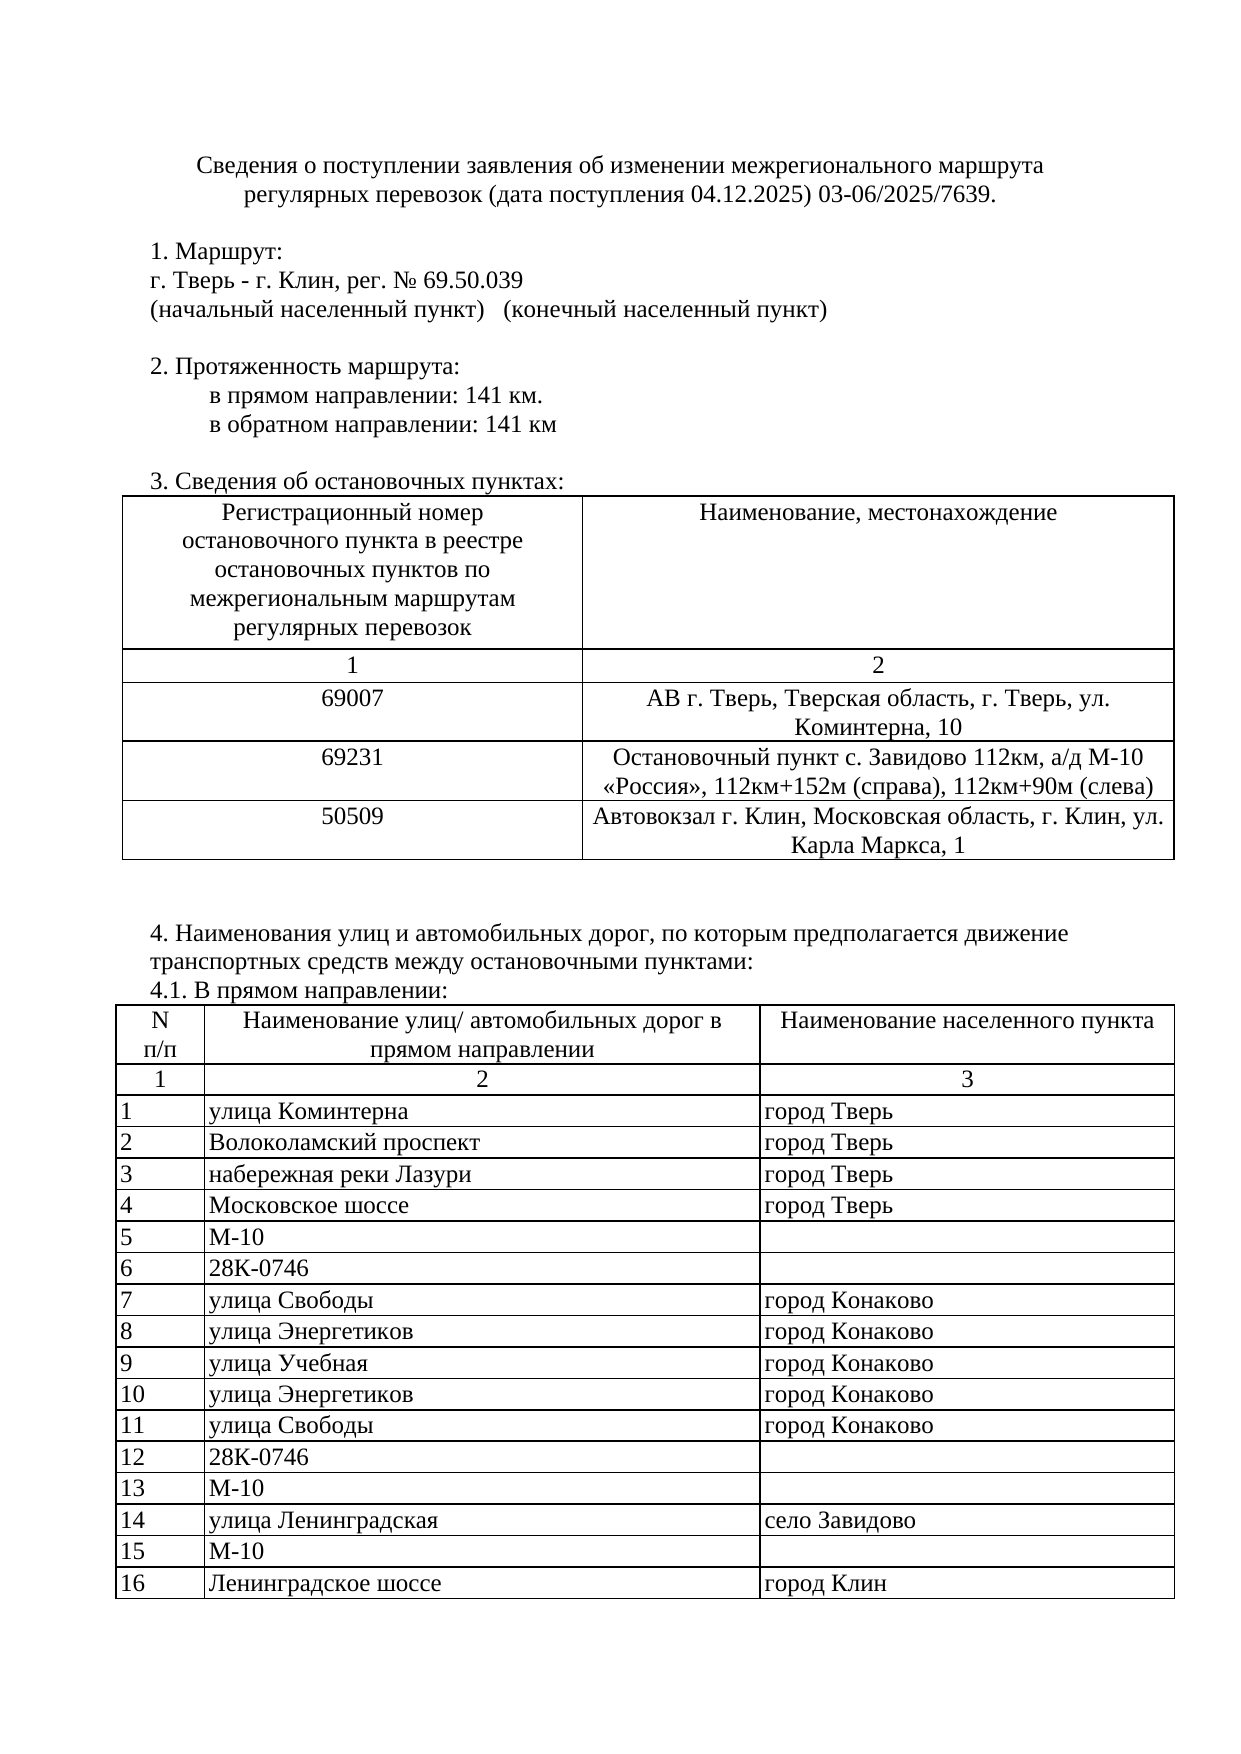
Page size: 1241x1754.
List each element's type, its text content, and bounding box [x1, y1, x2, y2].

table_cell 1 [123, 650, 582, 681]
table_header Регистрационный номер остановочного пункта в реестре остановочных пунктов по межрегиональным маршрутам регулярных перевозок [123, 497, 582, 648]
table_cell 2 [205, 1065, 759, 1094]
text 4.1. В прямом направлении: [150, 975, 1090, 1004]
table_cell [761, 1253, 1174, 1283]
table_cell [761, 1222, 1174, 1252]
table_cell АВ г. Тверь, Тверская область, г. Тверь, ул. Коминтерна, 10 [583, 683, 1173, 740]
table_cell 8 [117, 1316, 204, 1346]
table_cell улица Учебная [205, 1348, 759, 1377]
table_cell улица Ленинградская [205, 1505, 759, 1535]
table_cell [761, 1536, 1174, 1566]
table_cell 10 [117, 1379, 204, 1409]
table_cell 1 [117, 1065, 204, 1094]
text 4. Наименования улиц и автомобильных дорог, по которым предполагается движение транспортных средств между остановочными пунктами: [150, 918, 1090, 975]
text Сведения о поступлении заявления об изменении межрегионального маршрута регулярных перевозок (дата поступления 04.12.2025) 03-06/2025/7639. [150, 150, 1090, 207]
table_cell город Конаково [761, 1411, 1174, 1440]
text 3. Сведения об остановочных пунктах: [150, 466, 1090, 495]
table_cell М-10 [205, 1473, 759, 1503]
table_cell улица Энергетиков [205, 1379, 759, 1409]
table_cell 6 [117, 1253, 204, 1283]
table_cell 3 [761, 1065, 1174, 1094]
table_cell улица Свободы [205, 1285, 759, 1314]
table_cell 16 [117, 1568, 204, 1598]
table_cell улица Энергетиков [205, 1316, 759, 1346]
table_cell 4 [117, 1190, 204, 1220]
table_header Наименование населенного пункта [761, 1006, 1174, 1063]
text в прямом направлении: 141 км. [150, 380, 1090, 409]
table_cell 3 [117, 1159, 204, 1189]
table_cell 11 [117, 1411, 204, 1440]
text в обратном направлении: 141 км [150, 409, 1090, 437]
table_header Наименование улиц/ автомобильных дорог в прямом направлении [205, 1006, 759, 1063]
table_header Наименование, местонахождение [583, 497, 1173, 648]
table_cell 9 [117, 1348, 204, 1377]
table_cell улица Коминтерна [205, 1096, 759, 1126]
table_cell город Тверь [761, 1159, 1174, 1189]
table_cell Московское шоссе [205, 1190, 759, 1220]
table_cell город Конаково [761, 1316, 1174, 1346]
table_cell М-10 [205, 1536, 759, 1566]
table_cell город Тверь [761, 1096, 1174, 1126]
table_cell [761, 1442, 1174, 1472]
text 2. Протяженность маршрута: [150, 351, 1090, 380]
table_cell город Клин [761, 1568, 1174, 1598]
table_cell 12 [117, 1442, 204, 1472]
text 1. Маршрут: [150, 236, 1090, 265]
table_cell Ленинградское шоссе [205, 1568, 759, 1598]
table_cell 15 [117, 1536, 204, 1566]
table_cell 5 [117, 1222, 204, 1252]
table_cell 69231 [123, 742, 582, 799]
table_cell 50509 [123, 801, 582, 858]
table_cell 28К-0746 [205, 1253, 759, 1283]
table_cell город Конаково [761, 1379, 1174, 1409]
table_cell 14 [117, 1505, 204, 1535]
table_cell город Тверь [761, 1190, 1174, 1220]
table_cell 69007 [123, 683, 582, 740]
table_cell Волоколамский проспект [205, 1127, 759, 1157]
table_cell Автовокзал г. Клин, Московская область, г. Клин, ул. Карла Маркса, 1 [583, 801, 1173, 858]
table_cell набережная реки Лазури [205, 1159, 759, 1189]
table_cell город Конаково [761, 1285, 1174, 1314]
table_cell [761, 1473, 1174, 1503]
table_cell 7 [117, 1285, 204, 1314]
table_cell Остановочный пункт с. Завидово 112км, а/д М-10 «Россия», 112км+152м (справа), 112км+90м (слева) [583, 742, 1173, 799]
table_cell город Тверь [761, 1127, 1174, 1157]
table_cell село Завидово [761, 1505, 1174, 1535]
table_cell 13 [117, 1473, 204, 1503]
table_cell 1 [117, 1096, 204, 1126]
table_cell 28К-0746 [205, 1442, 759, 1472]
table_cell М-10 [205, 1222, 759, 1252]
table_cell 2 [583, 650, 1173, 681]
text г. Тверь - г. Клин, рег. № 69.50.039 [150, 265, 1090, 294]
table_cell 2 [117, 1127, 204, 1157]
text (начальный населенный пункт) (конечный населенный пункт) [150, 294, 1090, 322]
table_cell улица Свободы [205, 1411, 759, 1440]
table_header N п/п [117, 1006, 204, 1063]
table_cell город Конаково [761, 1348, 1174, 1377]
